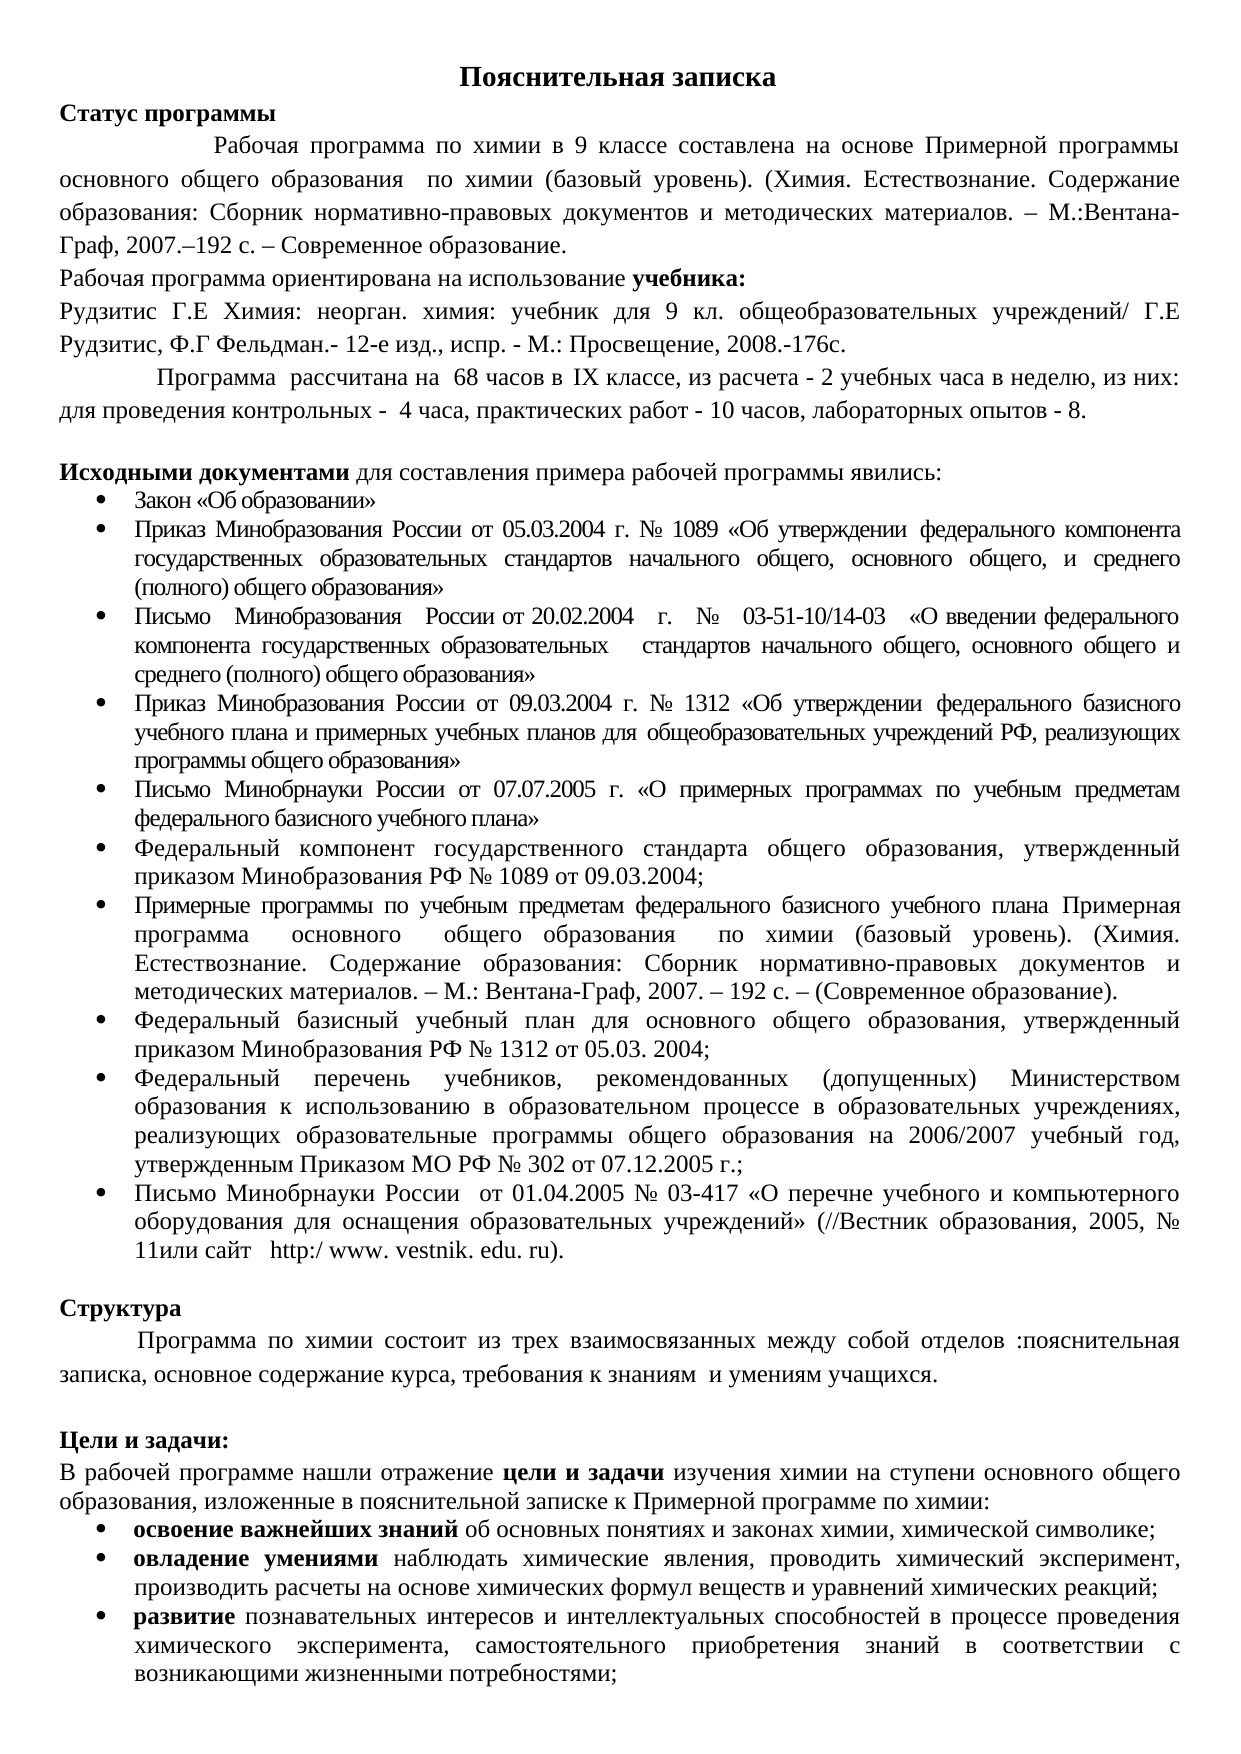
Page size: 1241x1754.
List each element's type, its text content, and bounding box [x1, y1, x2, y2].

text Рудзитис Г.Е Химия: неорган. химия: учебник для 9 кл. общеобразовательных учреждений/ Г.Е Рудзитис, Ф.Г Фельдман.- 12-е изд., испр. - М.: Просвещение, 2008.-176с. [59, 296, 1181, 357]
list Федеральный компонент государственного стандарта общего образования, утвержденный приказом Минобразования РФ № 1089 от 09.03.2004; [97, 833, 1181, 890]
text Программа рассчитана на 68 часов в IX классе, из расчета - 2 учебных часа в неделю, из них: для проведения контрольных - 4 часа, практических работ - 10 часов, лабораторных опытов - 8. [59, 362, 1181, 423]
list Приказ Минобразования России от 09.03.2004 г. № 1312 «Об утверждении федерального базисного учебного плана и примерных учебных планов для общеобразовательных учреждений РФ, реализующих программы общего образования» [97, 688, 1181, 775]
text Структура [59, 1293, 1181, 1321]
list Федеральный перечень учебников, рекомендованных (допущенных) Министерством образования к использованию в образовательном процессе в образовательных учреждениях, реализующих образовательные программы общего образования на 2006/2007 учебный год, утвержденным Приказом МО РФ № 302 от 07.12.2005 г.; [97, 1063, 1181, 1178]
list освоение важнейших знаний об основных понятиях и законах химии, химической символике; [97, 1515, 1181, 1544]
list Письмо Минобрнауки России от 07.07.2005 г. «О примерных программах по учебным предметам федерального базисного учебного плана» [97, 775, 1181, 833]
list Примерные программы по учебным предметам федерального базисного учебного плана Примерная программа основного общего образования по химии (базовый уровень). (Химия. Естествознание. Содержание образования: Сборник нормативно-правовых документов и методических материалов. – М.: Вентана-Граф, 2007. – 192 с. – (Современное образование). [97, 890, 1181, 1005]
text Цели и задачи: [59, 1425, 1181, 1453]
list Приказ Минобразования России от 05.03.2004 г. № 1089 «Об утверждении федерального компонента государственных образовательных стандартов начального общего, основного общего, и среднего (полного) общего образования» [97, 514, 1181, 601]
list Письмо Минобразования России от 20.02.2004 г. № 03-51-10/14-03 «О введении федерального компонента государственных образовательных стандартов начального общего, основного общего и среднего (полного) общего образования» [97, 601, 1181, 688]
text Исходными документами для составления примера рабочей программы явились: [59, 457, 1181, 485]
list Письмо Минобрнауки России от 01.04.2005 № 03-417 «О перечне учебного и компьютерного оборудования для оснащения образовательных учреждений» (//Вестник образования, 2005, № 11или сайт http:/ www. vestnik. edu. ru). [97, 1178, 1181, 1264]
list овладение умениями наблюдать химические явления, проводить химический эксперимент, производить расчеты на основе химических формул веществ и уравнений химических реакций; [97, 1544, 1181, 1602]
list развитие познавательных интересов и интеллектуальных способностей в процессе проведения химического эксперимента, самостоятельного приобретения знаний в соответствии с возникающими жизненными потребностями; [97, 1602, 1181, 1687]
text Рабочая программа по химии в 9 классе составлена на основе Примерной программы основного общего образования по химии (базовый уровень). (Химия. Естествознание. Содержание образования: Сборник нормативно-правовых документов и методических материалов. – М.:Вентана-Граф, 2007.–192 с. – Современное образование. [59, 131, 1181, 258]
text Рабочая программа ориентирована на использование учебника: [59, 263, 1181, 291]
text Пояснительная записка [59, 59, 1181, 93]
text В рабочей программе нашли отражение цели и задачи изучения химии на ступени основного общего образования, изложенные в пояснительной записке к Примерной программе по химии: [59, 1458, 1181, 1515]
text Статус программы [59, 98, 1181, 126]
text Программа по химии состоит из трех взаимосвязанных между собой отделов :пояснительная записка, основное содержание курса, требования к знаниям и умениям учащихся. [59, 1326, 1181, 1387]
list Федеральный базисный учебный план для основного общего образования, утвержденный приказом Минобразования РФ № 1312 от 05.03. 2004; [97, 1005, 1181, 1063]
list Закон «Об образовании» [97, 485, 1181, 514]
